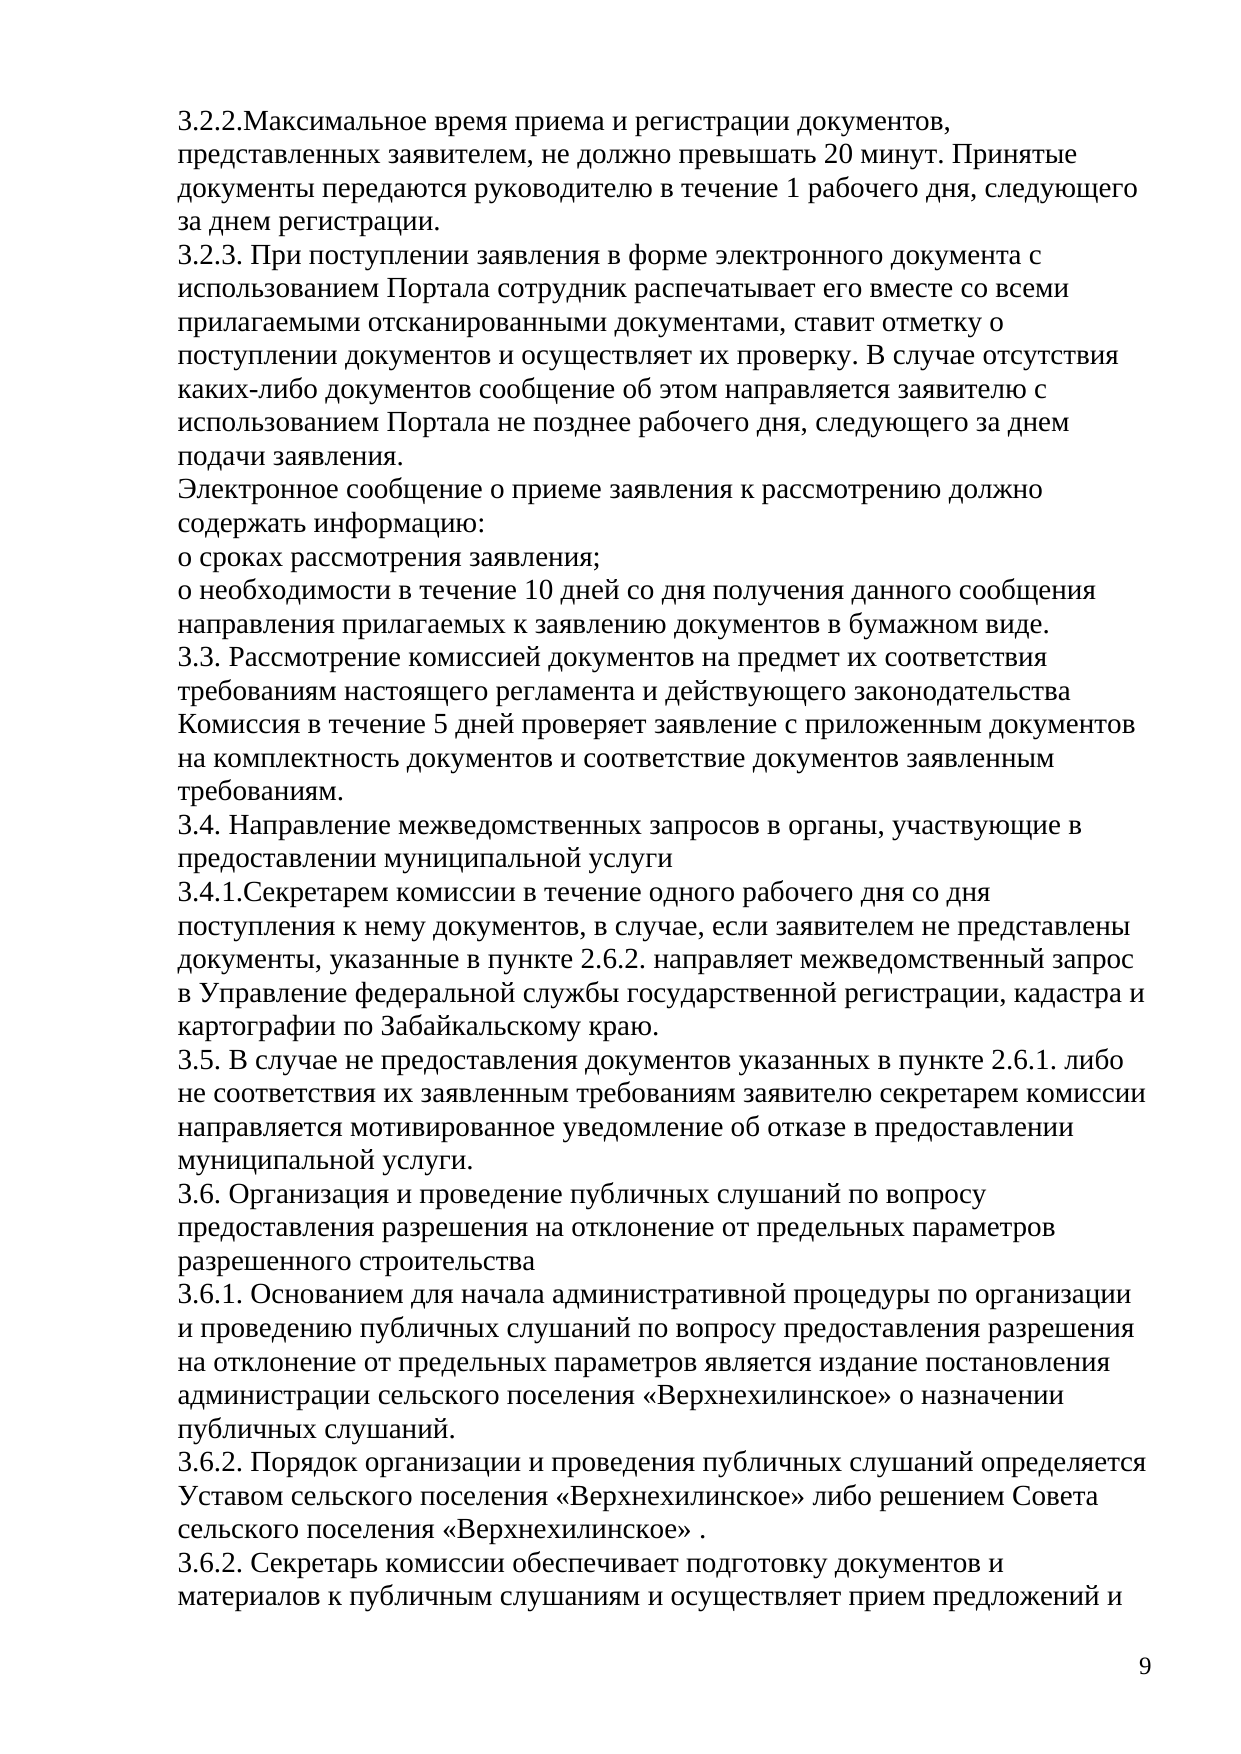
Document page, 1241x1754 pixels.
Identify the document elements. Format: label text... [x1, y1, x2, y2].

text 3.4.1.Секретарем комиссии в течение одного рабочего дня со дня поступления к нему документов, в случае, если заявителем не представлены документы, указанные в пункте 2.6.2. направляет межведомственный запрос в Управление федеральной службы государственной регистрации, кадастра и картографии по Забайкальскому краю. [177, 874, 1152, 1042]
text о необходимости в течение 10 дней со дня получения данного сообщения направления прилагаемых к заявлению документов в бумажном виде. [177, 572, 1152, 639]
text 3.5. В случае не предоставления документов указанных в пункте 2.6.1. либо не соответствия их заявленным требованиям заявителю секретарем комиссии направляется мотивированное уведомление об отказе в предоставлении муниципальной услуги. [177, 1042, 1152, 1176]
text 3.3. Рассмотрение комиссией документов на предмет их соответствия требованиям настоящего регламента и действующего законодательства [177, 639, 1152, 706]
text 3.2.2.Максимальное время приема и регистрации документов, представленных заявителем, не должно превышать 20 минут. Принятые документы передаются руководителю в течение 1 рабочего дня, следующего за днем регистрации. [177, 103, 1152, 237]
text Электронное сообщение о приеме заявления к рассмотрению должно содержать информацию: [177, 472, 1152, 539]
text 3.4. Направление межведомственных запросов в органы, участвующие в предоставлении муниципальной услуги [177, 807, 1152, 874]
text 3.6. Организация и проведение публичных слушаний по вопросу предоставления разрешения на отклонение от предельных параметров разрешенного строительства [177, 1176, 1152, 1277]
text 3.6.1. Основанием для начала административной процедуры по организации и проведению публичных слушаний по вопросу предоставления разрешения на отклонение от предельных параметров является издание постановления администрации сельского поселения «Верхнехилинское» о назначении публичных слушаний. [177, 1277, 1152, 1444]
text Комиссия в течение 5 дней проверяет заявление с приложенным документов на комплектность документов и соответствие документов заявленным требованиям. [177, 706, 1152, 807]
text 3.6.2. Порядок организации и проведения публичных слушаний определяется Уставом сельского поселения «Верхнехилинское» либо решением Совета сельского поселения «Верхнехилинское» . [177, 1444, 1152, 1545]
text о сроках рассмотрения заявления; [177, 539, 1152, 572]
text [177, 1545, 1152, 1612]
text 3.2.3. При поступлении заявления в форме электронного документа с использованием Портала сотрудник распечатывает его вместе со всеми прилагаемыми отсканированными документами, ставит отметку о поступлении документов и осуществляет их проверку. В случае отсутствия каких-либо документов сообщение об этом направляется заявителю с использованием Портала не позднее рабочего дня, следующего за днем подачи заявления. [177, 237, 1152, 472]
